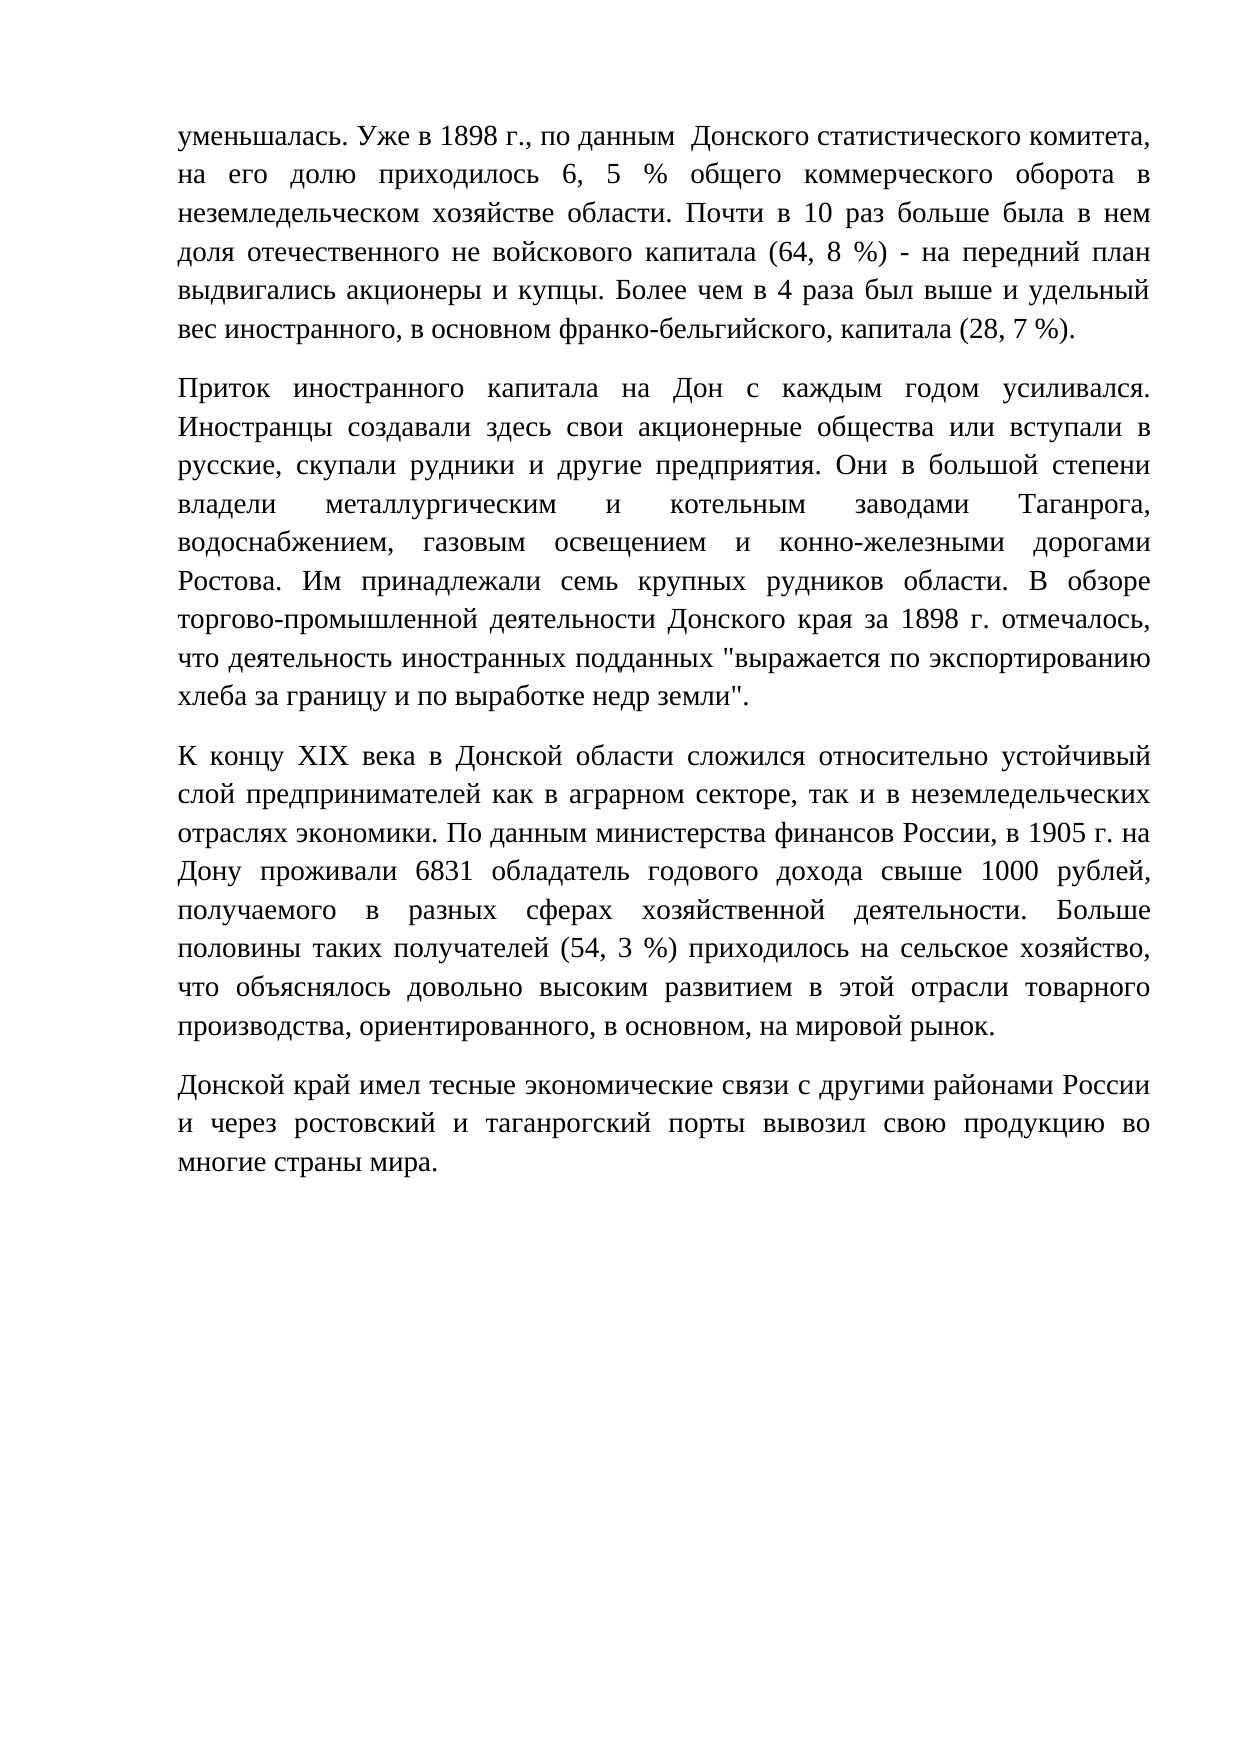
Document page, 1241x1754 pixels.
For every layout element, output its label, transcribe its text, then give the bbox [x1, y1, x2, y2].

text Приток иностранного капитала на Дон с каждым годом усиливался. Иностранцы создавали здесь свои акционерные общества или вступали в русские, скупали рудники и другие предприятия. Они в большой степени владели металлургическим и котельным заводами Таганрога, водоснабжением, газовым освещением и конно-железными дорогами Ростова. Им принадлежали семь крупных рудников области. В обзоре торгово-промышленной деятельности Донского края за 1898 г. отмечалось, что деятельность иностранных подданных "выражается по экспортированию хлеба за границу и по выработке недр земли". [177, 370, 1152, 712]
text Донской край имел тесные экономические связи с другими районами России и через ростовский и таганрогский порты вывозил свою продукцию во многие страны мира. [177, 1067, 1152, 1178]
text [177, 118, 1152, 344]
text К концу XIX века в Донской области сложился относительно устойчивый слой предпринимателей как в аграрном секторе, так и в неземледельческих отраслях экономики. По данным министерства финансов России, в 1905 г. на Дону проживали 6831 обладатель годового дохода свыше 1000 рублей, получаемого в разных сферах хозяйственной деятельности. Больше половины таких получателей (54, 3 %) приходилось на сельское хозяйство, что объяснялось довольно высоким развитием в этой отрасли товарного производства, ориентированного, в основном, на мировой рынок. [177, 738, 1152, 1041]
